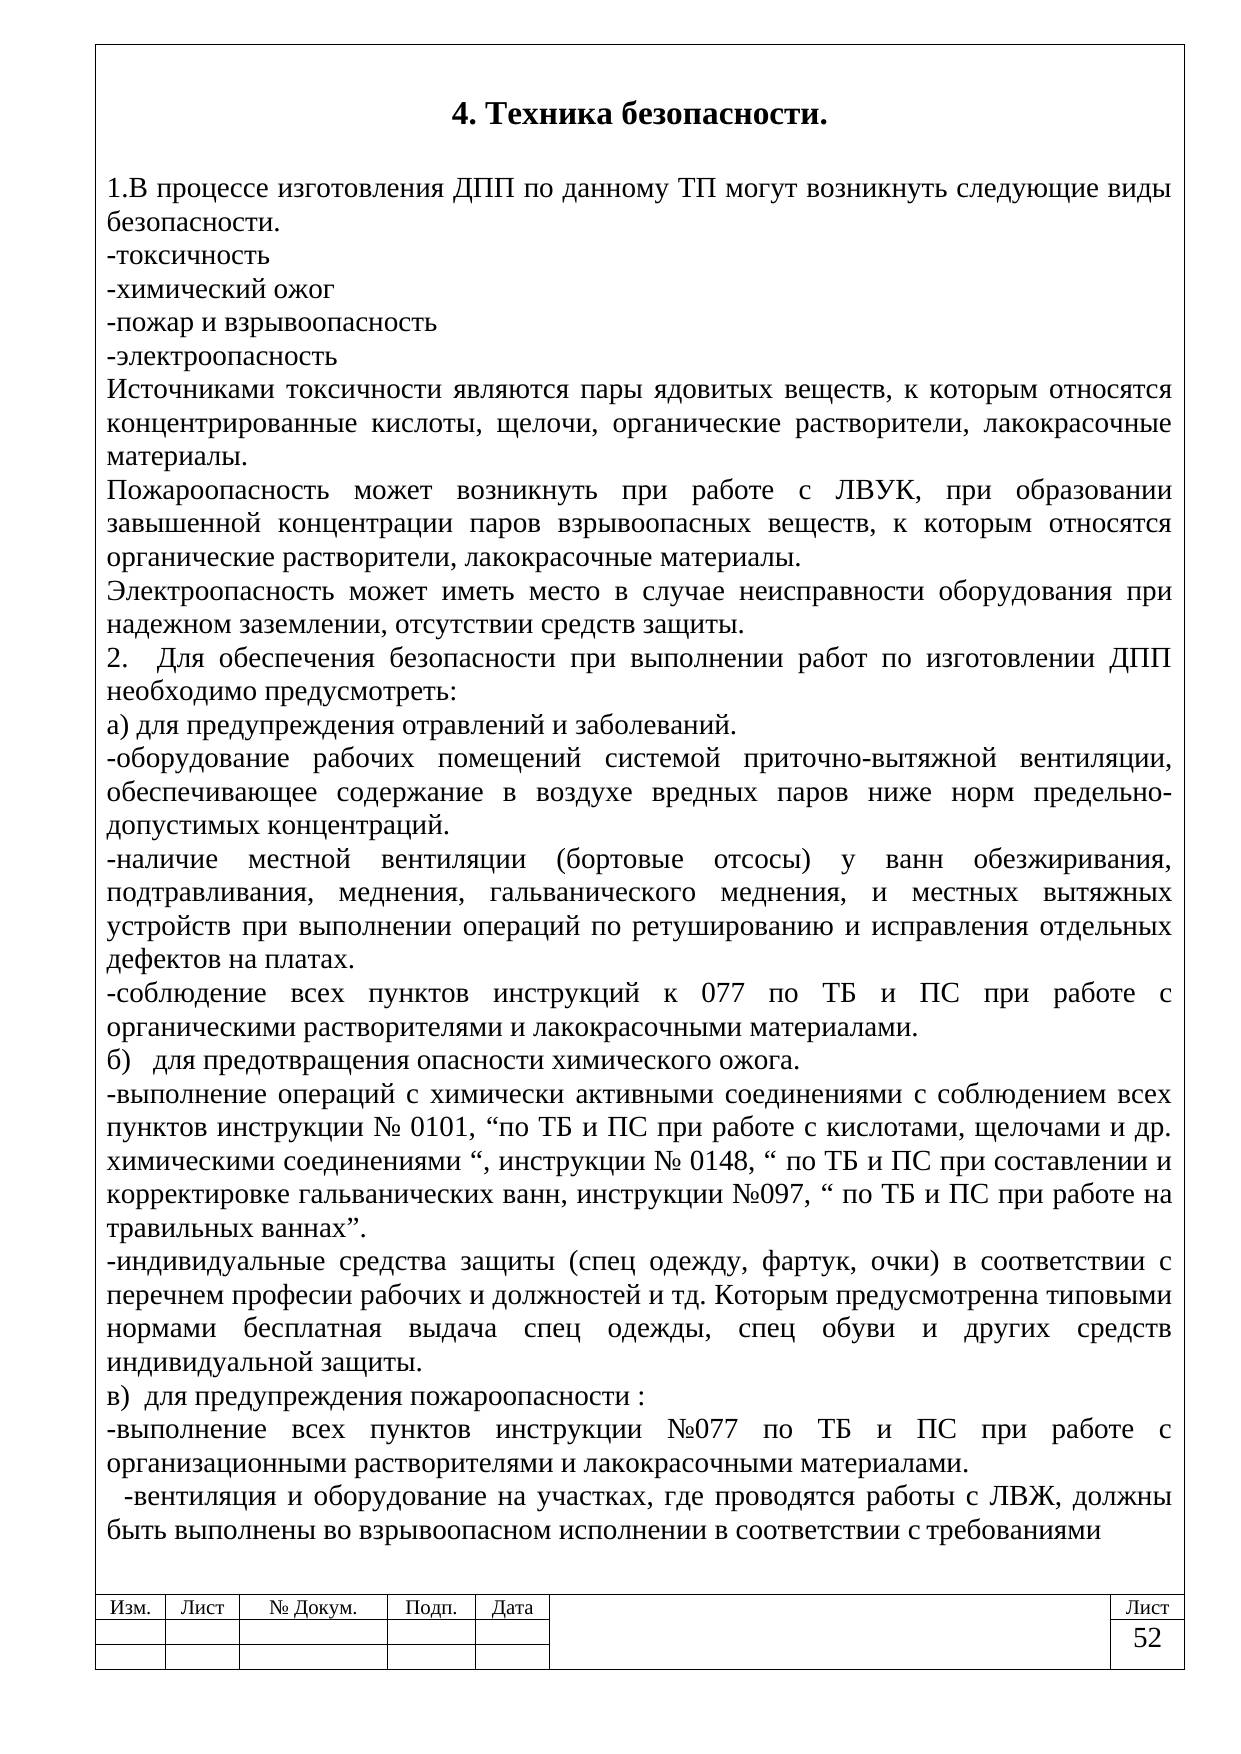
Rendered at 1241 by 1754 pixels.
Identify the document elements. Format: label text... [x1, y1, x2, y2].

table_cell [550, 1595, 1110, 1669]
table_cell [476, 1645, 549, 1669]
table_cell 4. Техника безопасности. 1.В процессе изготовления ДПП по данному ТП могут возникнуть следующие виды безопасности. -токсичность -химический ожог -пожар и взрывоопасность -электроопасность Источниками токсичности являются пары ядовитых веществ, к которым относятся концентрированные кислоты, щелочи, органические растворители, лакокрасочные материалы. Пожароопасность может возникнуть при работе с ЛВУК, при образовании завышенной концентрации паров взрывоопасных веществ, к которым относятся органические растворители, лакокрасочные материалы. Электроопасность может иметь место в случае неисправности оборудования при надежном заземлении, отсутствии средств защиты. 2. Для обеспечения безопасности при выполнении работ по изготовлении ДПП необходимо предусмотреть: а) для предупреждения отравлений и заболеваний. -оборудование рабочих помещений системой приточно-вытяжной вентиляции, обеспечивающее содержание в воздухе вредных паров ниже норм предельно-допустимых концентраций. -наличие местной вентиляции (бортовые отсосы) у ванн обезжиривания, подтравливания, меднения, гальванического меднения, и местных вытяжных устройств при выполнении операций по ретушированию и исправления отдельных дефектов на платах. -соблюдение всех пунктов инструкций к 077 по ТБ и ПС при работе с органическими растворителями и лакокрасочными материалами. б) для предотвращения опасности химического ожога. -выполнение операций с химически активными соединениями с соблюдением всех пунктов инструкции № 0101, “по ТБ и ПС при работе с кислотами, щелочами и др. химическими соединениями “, инструкции № 0148, “ по ТБ и ПС при составлении и корректировке гальванических ванн, инструкции №097, “ по ТБ и ПС при работе на травильных ваннах”. -индивидуальные средства защиты (спец одежду, фартук, очки) в соответствии с перечнем професии рабочих и должностей и тд. Которым предусмотренна типовыми нормами бесплатная выдача спец одежды, спец обуви и других средств индивидуальной защиты. в) для предупреждения пожароопасности : -выполнение всех пунктов инструкции №077 по ТБ и ПС при работе с организационными растворителями и лакокрасочными материалами. -вентиляция и оборудование на участках, где проводятся работы с ЛВЖ, должны быть выполнены во взрывоопасном исполнении в соответствии с требованиями [96, 45, 1184, 1593]
table_cell Изм. [96, 1595, 165, 1619]
table_cell 52 [1111, 1620, 1184, 1669]
table_cell [388, 1645, 475, 1669]
table_cell [476, 1620, 549, 1644]
table_cell Лист [1111, 1595, 1184, 1619]
table_cell [166, 1645, 239, 1669]
table_cell [96, 1620, 165, 1644]
table_cell Дата [476, 1595, 549, 1619]
table_cell [166, 1620, 239, 1644]
table_cell Лист [166, 1595, 239, 1619]
table_cell [240, 1620, 387, 1644]
table_cell [388, 1620, 475, 1644]
table_cell № Докум. [240, 1595, 387, 1619]
table_cell Подп. [388, 1595, 475, 1619]
table_cell [96, 1645, 165, 1669]
table_cell [240, 1645, 387, 1669]
